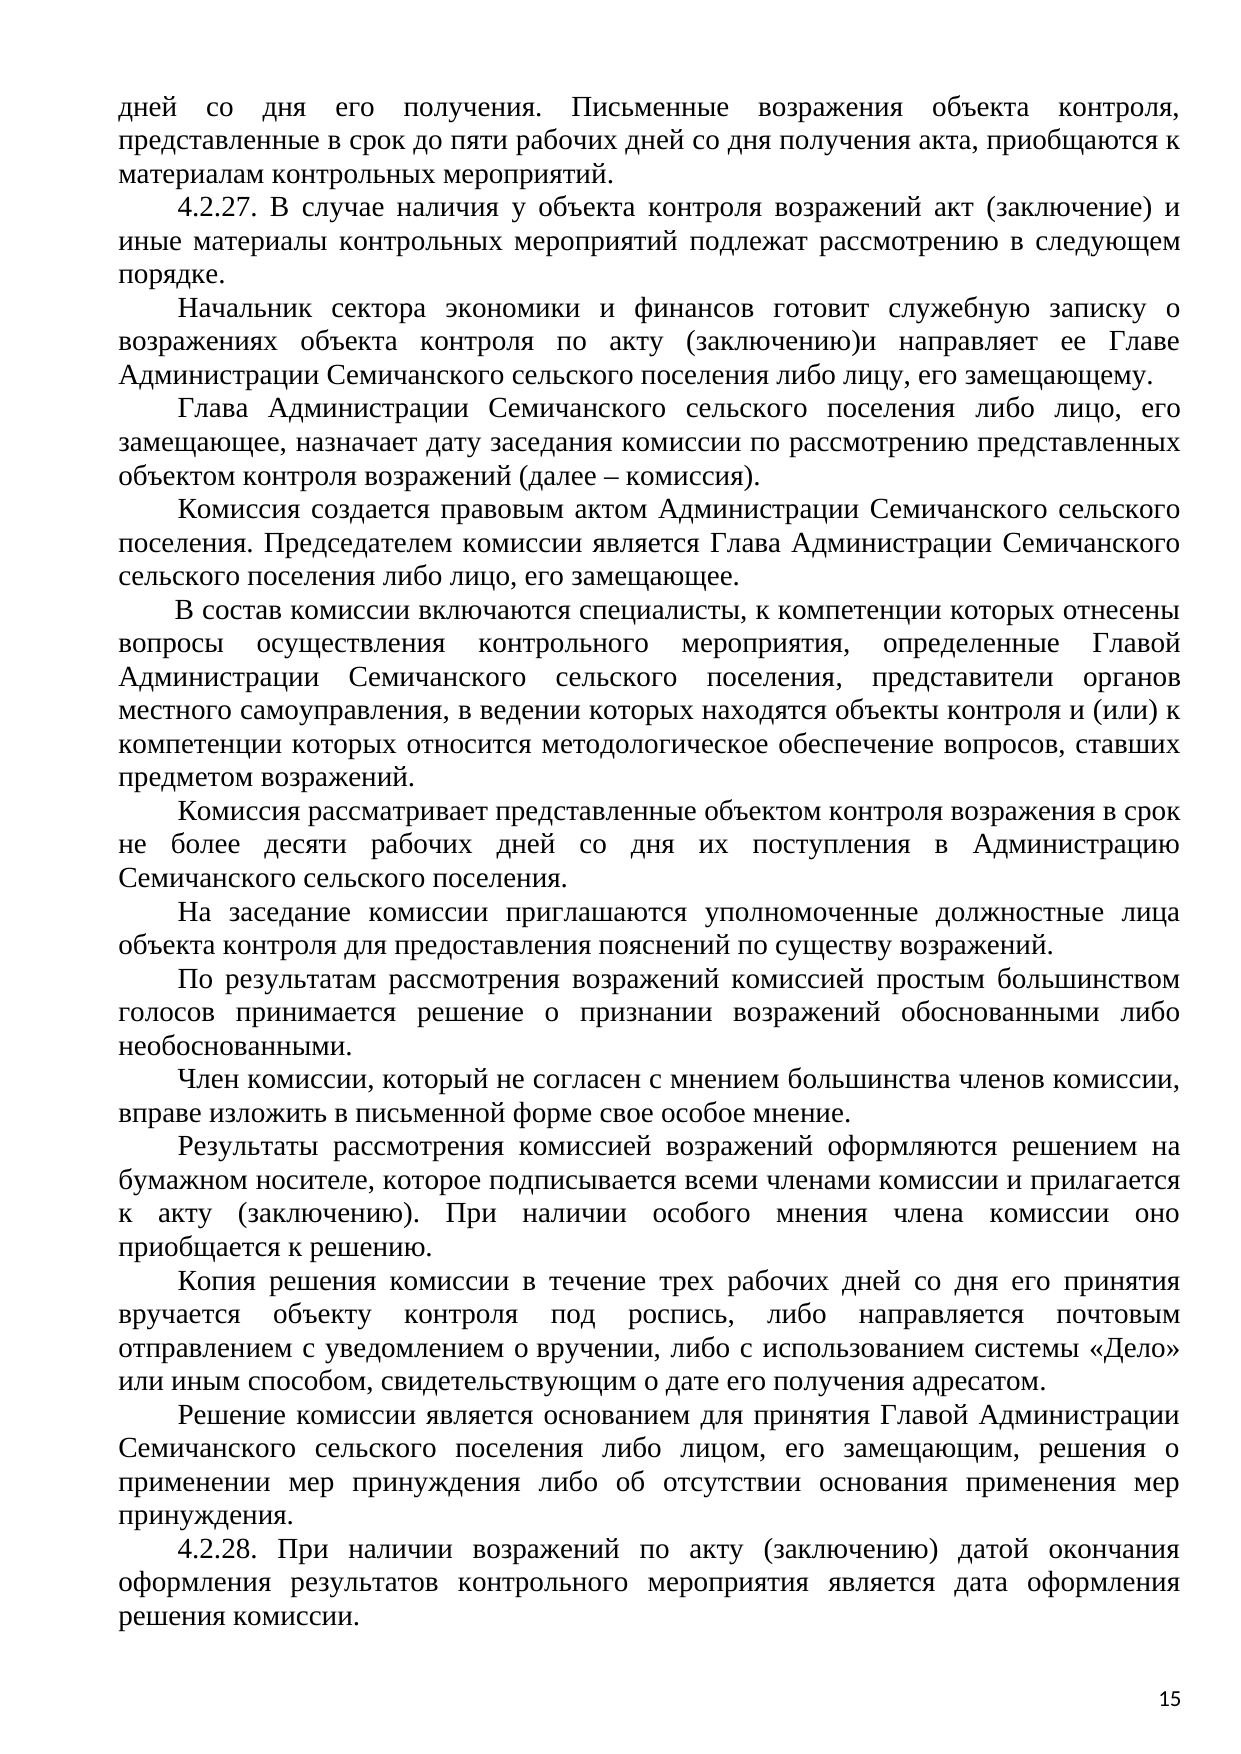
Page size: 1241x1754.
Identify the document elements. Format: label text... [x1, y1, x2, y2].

text Начальник сектора экономики и финансов готовит служебную записку о возражениях объекта контроля по акту (заключению)и направляет ее Главе Администрации Семичанского сельского поселения либо лицу, его замещающему. [118, 290, 1181, 391]
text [118, 89, 1181, 189]
text В состав комиссии включаются специалисты, к компетенции которых отнесены вопросы осуществления контрольного мероприятия, определенные Главой Администрации Семичанского сельского поселения, представители органов местного самоуправления, в ведении которых находятся объекты контроля и (или) к компетенции которых относится методологическое обеспечение вопросов, ставших предметом возражений. [118, 592, 1181, 793]
text По результатам рассмотрения возражений комиссией простым большинством голосов принимается решение о признании возражений обоснованными либо необоснованными. [118, 961, 1181, 1061]
text Член комиссии, который не согласен с мнением большинства членов комиссии, вправе изложить в письменной форме свое особое мнение. [118, 1061, 1181, 1128]
text Копия решения комиссии в течение трех рабочих дней со дня его принятия вручается объекту контроля под роспись, либо направляется почтовым отправлением с уведомлением о вручении, либо с использованием системы «Дело» или иным способом, свидетельствующим о дате его получения адресатом. [118, 1263, 1181, 1397]
text Глава Администрации Семичанского сельского поселения либо лицо, его замещающее, назначает дату заседания комиссии по рассмотрению представленных объектом контроля возражений (далее – комиссия). [118, 391, 1181, 491]
text 4.2.27. В случае наличия у объекта контроля возражений акт (заключение) и иные материалы контрольных мероприятий подлежат рассмотрению в следующем порядке. [118, 189, 1181, 290]
text Результаты рассмотрения комиссией возражений оформляются решением на бумажном носителе, которое подписывается всеми членами комиссии и прилагается к акту (заключению). При наличии особого мнения члена комиссии оно приобщается к решению. [118, 1128, 1181, 1263]
text Комиссия создается правовым актом Администрации Семичанского сельского поселения. Председателем комиссии является Глава Администрации Семичанского сельского поселения либо лицо, его замещающее. [118, 491, 1181, 592]
text 4.2.28. При наличии возражений по акту (заключению) датой окончания оформления результатов контрольного мероприятия является дата оформления решения комиссии. [118, 1531, 1181, 1632]
text На заседание комиссии приглашаются уполномоченные должностные лица объекта контроля для предоставления пояснений по существу возражений. [118, 894, 1181, 961]
text Комиссия рассматривает представленные объектом контроля возражения в срок не более десяти рабочих дней со дня их поступления в Администрацию Семичанского сельского поселения. [118, 793, 1181, 894]
text Решение комиссии является основанием для принятия Главой Администрации Семичанского сельского поселения либо лицом, его замещающим, решения о применении мер принуждения либо об отсутствии основания применения мер принуждения. [118, 1397, 1181, 1531]
